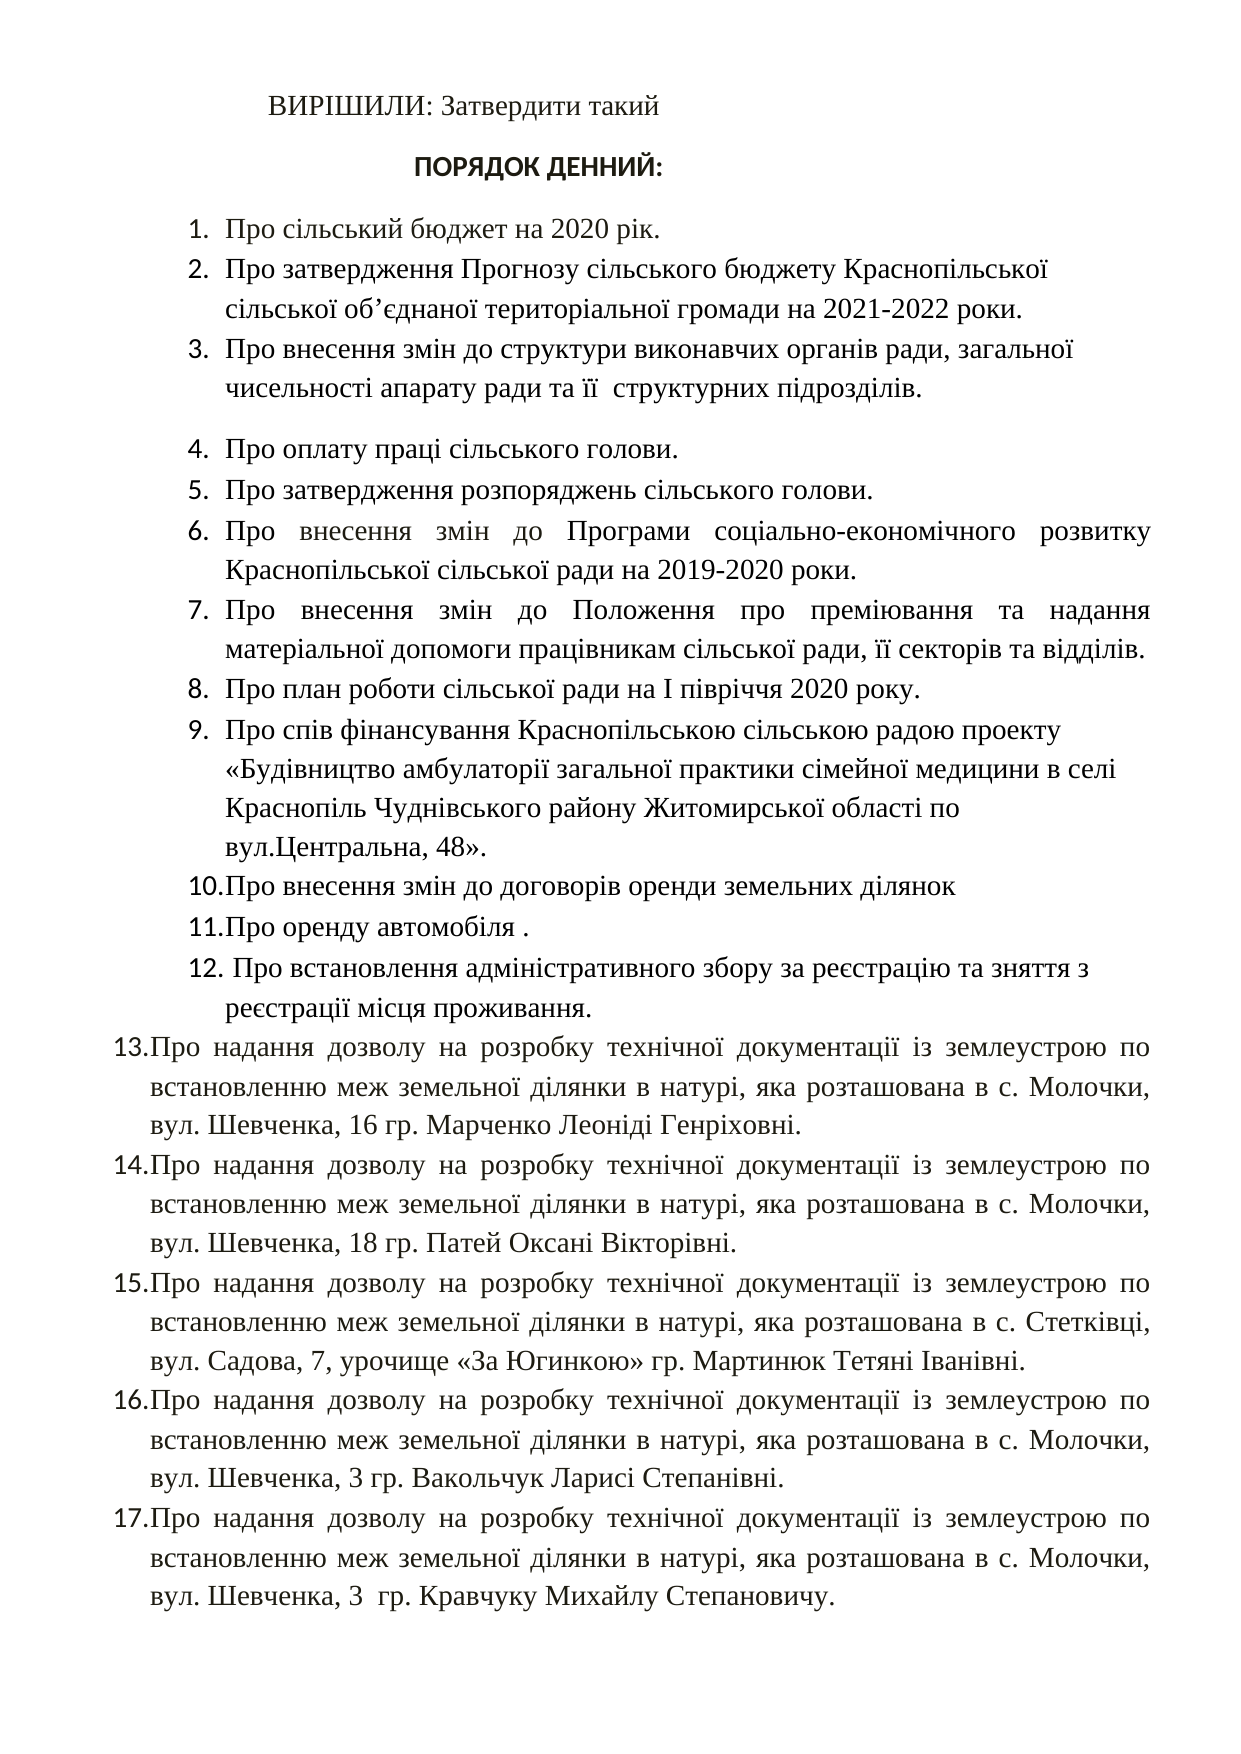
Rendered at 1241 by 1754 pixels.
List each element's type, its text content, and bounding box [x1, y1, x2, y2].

list Про сільський бюджет на 2020 рік. [187, 210, 1152, 245]
text ВИРІШИЛИ: Затвердити такий [187, 88, 1152, 122]
list Про оплату праці сільського голови. [187, 430, 1152, 465]
list Про план роботи сільської ради на І півріччя 2020 року. [187, 670, 1152, 706]
list Про надання дозволу на розробку технічної документації із землеустрою по встановленню меж земельної ділянки в натурі, яка розташована в с. Молочки, вул. Шевченка, 3 гр. Кравчуку Михайлу Степановичу. [112, 1499, 1152, 1612]
list Про надання дозволу на розробку технічної документації із землеустрою по встановленню меж земельної ділянки в натурі, яка розташована в с. Молочки, вул. Шевченка, 18 гр. Патей Оксані Вікторівні. [112, 1146, 1152, 1259]
list Про внесення змін до Програми соціально-економічного розвитку Краснопільської сільської ради на 2019-2020 роки. [187, 512, 1152, 586]
list Про внесення змін до Положення про преміювання та надання матеріальної допомоги працівникам сільської ради, її секторів та відділів. [187, 591, 1152, 665]
list Про затвердження розпоряджень сільського голови. [187, 471, 1152, 506]
list Про внесення змін до структури виконавчих органів ради, загальної чисельності апарату ради та її структурних підрозділів. [187, 330, 1152, 404]
list Про надання дозволу на розробку технічної документації із землеустрою по встановленню меж земельної ділянки в натурі, яка розташована в с. Стетківці, вул. Садова, 7, урочище «За Югинкою» гр. Мартинюк Тетяні Іванівні. [112, 1264, 1152, 1376]
list Про затвердження Прогнозу сільського бюджету Краснопільської сільської об’єднаної територіальної громади на 2021-2022 роки. [187, 251, 1152, 325]
list Про спів фінансування Краснопільською сільською радою проекту «Будівництво амбулаторії загальної практики сімейної медицини в селі Краснопіль Чуднівського району Житомирської області по вул.Центральна, 48». [187, 711, 1152, 862]
list Про оренду автомобіля . [187, 908, 1152, 944]
list Про внесення змін до договорів оренди земельних ділянок [187, 867, 1152, 903]
list Про надання дозволу на розробку технічної документації із землеустрою по встановленню меж земельної ділянки в натурі, яка розташована в с. Молочки, вул. Шевченка, 3 гр. Вакольчук Ларисі Степанівні. [112, 1381, 1152, 1494]
list Про встановлення адміністративного збору за реєстрацію та зняття з реєстрації місця проживання. [187, 949, 1152, 1023]
list Про надання дозволу на розробку технічної документації із землеустрою по встановленню меж земельної ділянки в натурі, яка розташована в с. Молочки, вул. Шевченка, 16 гр. Марченко Леоніді Генріховні. [112, 1028, 1152, 1141]
text ПОРЯДОК ДЕННИЙ: [150, 148, 1152, 183]
